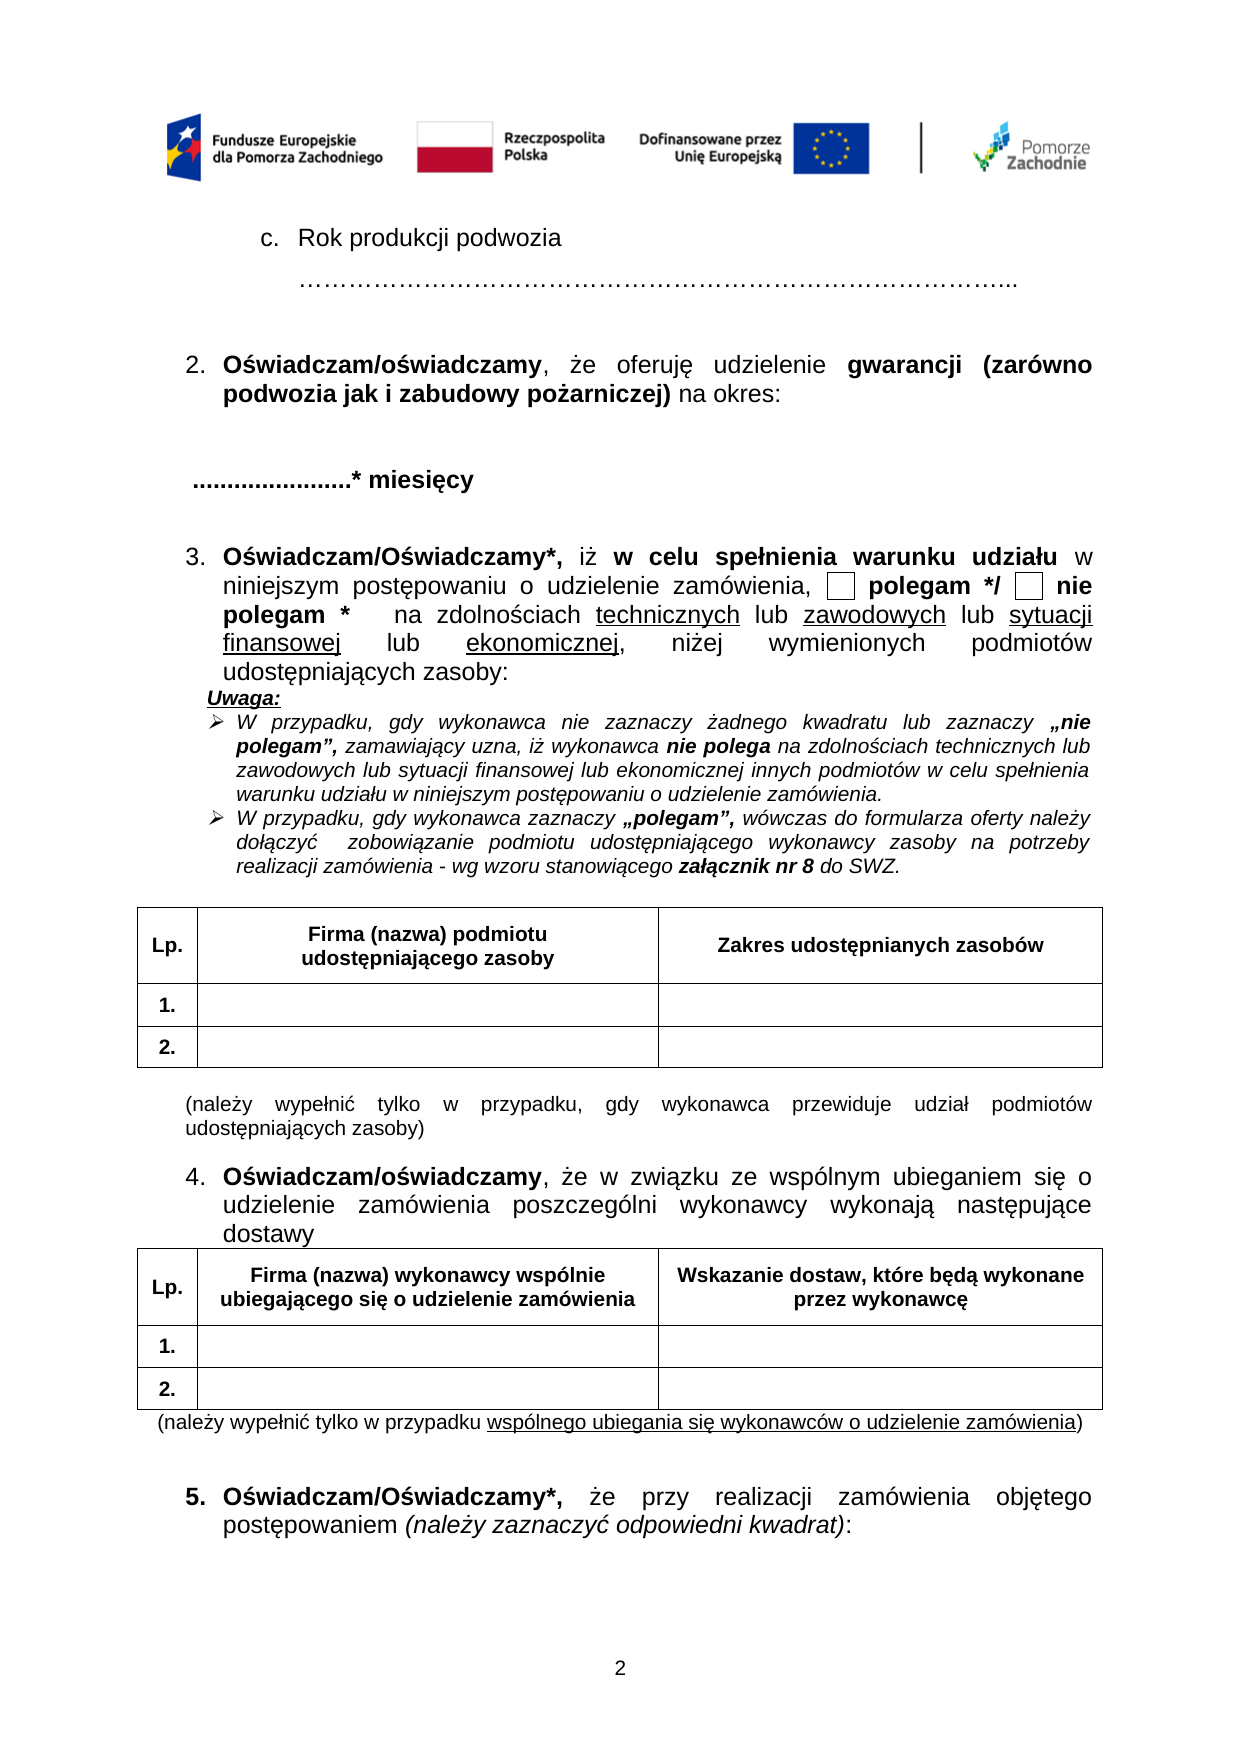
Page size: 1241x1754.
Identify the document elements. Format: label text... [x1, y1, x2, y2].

table_cell [198, 1027, 658, 1067]
list Oświadczam/Oświadczamy*, że przy realizacji zamówienia objętego postępowaniem (należy zaznaczyć odpowiedni kwadrat): [185, 1482, 1093, 1539]
text (należy wypełnić tylko w przypadku wspólnego ubiegania się wykonawców o udzielenie zamówienia) [148, 1410, 1093, 1434]
table_cell [659, 984, 1102, 1026]
table_header Zakres udostępnianych zasobów [659, 908, 1102, 983]
table_header Wskazanie dostaw, które będą wykonane przez wykonawcę [659, 1249, 1102, 1324]
table_header Lp. [138, 908, 197, 983]
table_cell [198, 1368, 658, 1409]
text .......................* miesięcy [185, 465, 1093, 494]
table_header Firma (nazwa) wykonawcy wspólnie ubiegającego się o udzielenie zamówienia [198, 1249, 658, 1324]
table_cell [198, 984, 658, 1026]
text (należy wypełnić tylko w przypadku, gdy wykonawca przewiduje udział podmiotów udostępniających zasoby) [185, 1092, 1093, 1140]
picture [147, 97, 1108, 199]
list Oświadczam/oświadczamy, że oferuję udzielenie gwarancji (zarówno podwozia jak i zabudowy pożarniczej) na okres: [185, 350, 1093, 408]
list Oświadczam/oświadczamy, że w związku ze wspólnym ubieganiem się o udzielenie zamówienia poszczególni wykonawcy wykonają następujące dostawy [185, 1162, 1093, 1248]
text Uwaga: [207, 686, 1093, 710]
list W przypadku, gdy wykonawca nie zaznaczy żadnego kwadratu lub zaznaczy „nie polegam”, zamawiający uzna, iż wykonawca nie polega na zdolnościach technicznych lub zawodowych lub sytuacji finansowej lub ekonomicznej innych podmiotów w celu spełnienia warunku udziału w niniejszym postępowaniu o udzielenie zamówienia. [207, 710, 1093, 806]
text …………………………………………………………………………... [298, 264, 1093, 293]
table_cell [659, 1368, 1102, 1409]
list Oświadczam/Oświadczamy*, iż w celu spełnienia warunku udziału w niniejszym postępowaniu o udzielenie zamówienia, polegam */ nie polegam * na zdolnościach technicznych lub zawodowych lub sytuacji finansowej lub ekonomicznej, niżej wymienionych podmiotów udostępniających zasoby: [185, 542, 1093, 686]
table_cell [659, 1326, 1102, 1367]
table_header Firma (nazwa) podmiotu udostępniającego zasoby [198, 908, 658, 983]
table_cell [198, 1326, 658, 1367]
table_cell [659, 1027, 1102, 1067]
table_header Lp. [138, 1249, 197, 1324]
table_cell 2. [138, 1368, 197, 1409]
list W przypadku, gdy wykonawca zaznaczy „polegam”, wówczas do formularza oferty należy dołączyć zobowiązanie podmiotu udostępniającego wykonawcy zasoby na potrzeby realizacji zamówienia - wg wzoru stanowiącego załącznik nr 8 do SWZ. [207, 806, 1093, 878]
table_cell 2. [138, 1027, 197, 1067]
list Rok produkcji podwozia [260, 223, 1093, 252]
table_cell 1. [138, 1326, 197, 1367]
table_cell 1. [138, 984, 197, 1026]
